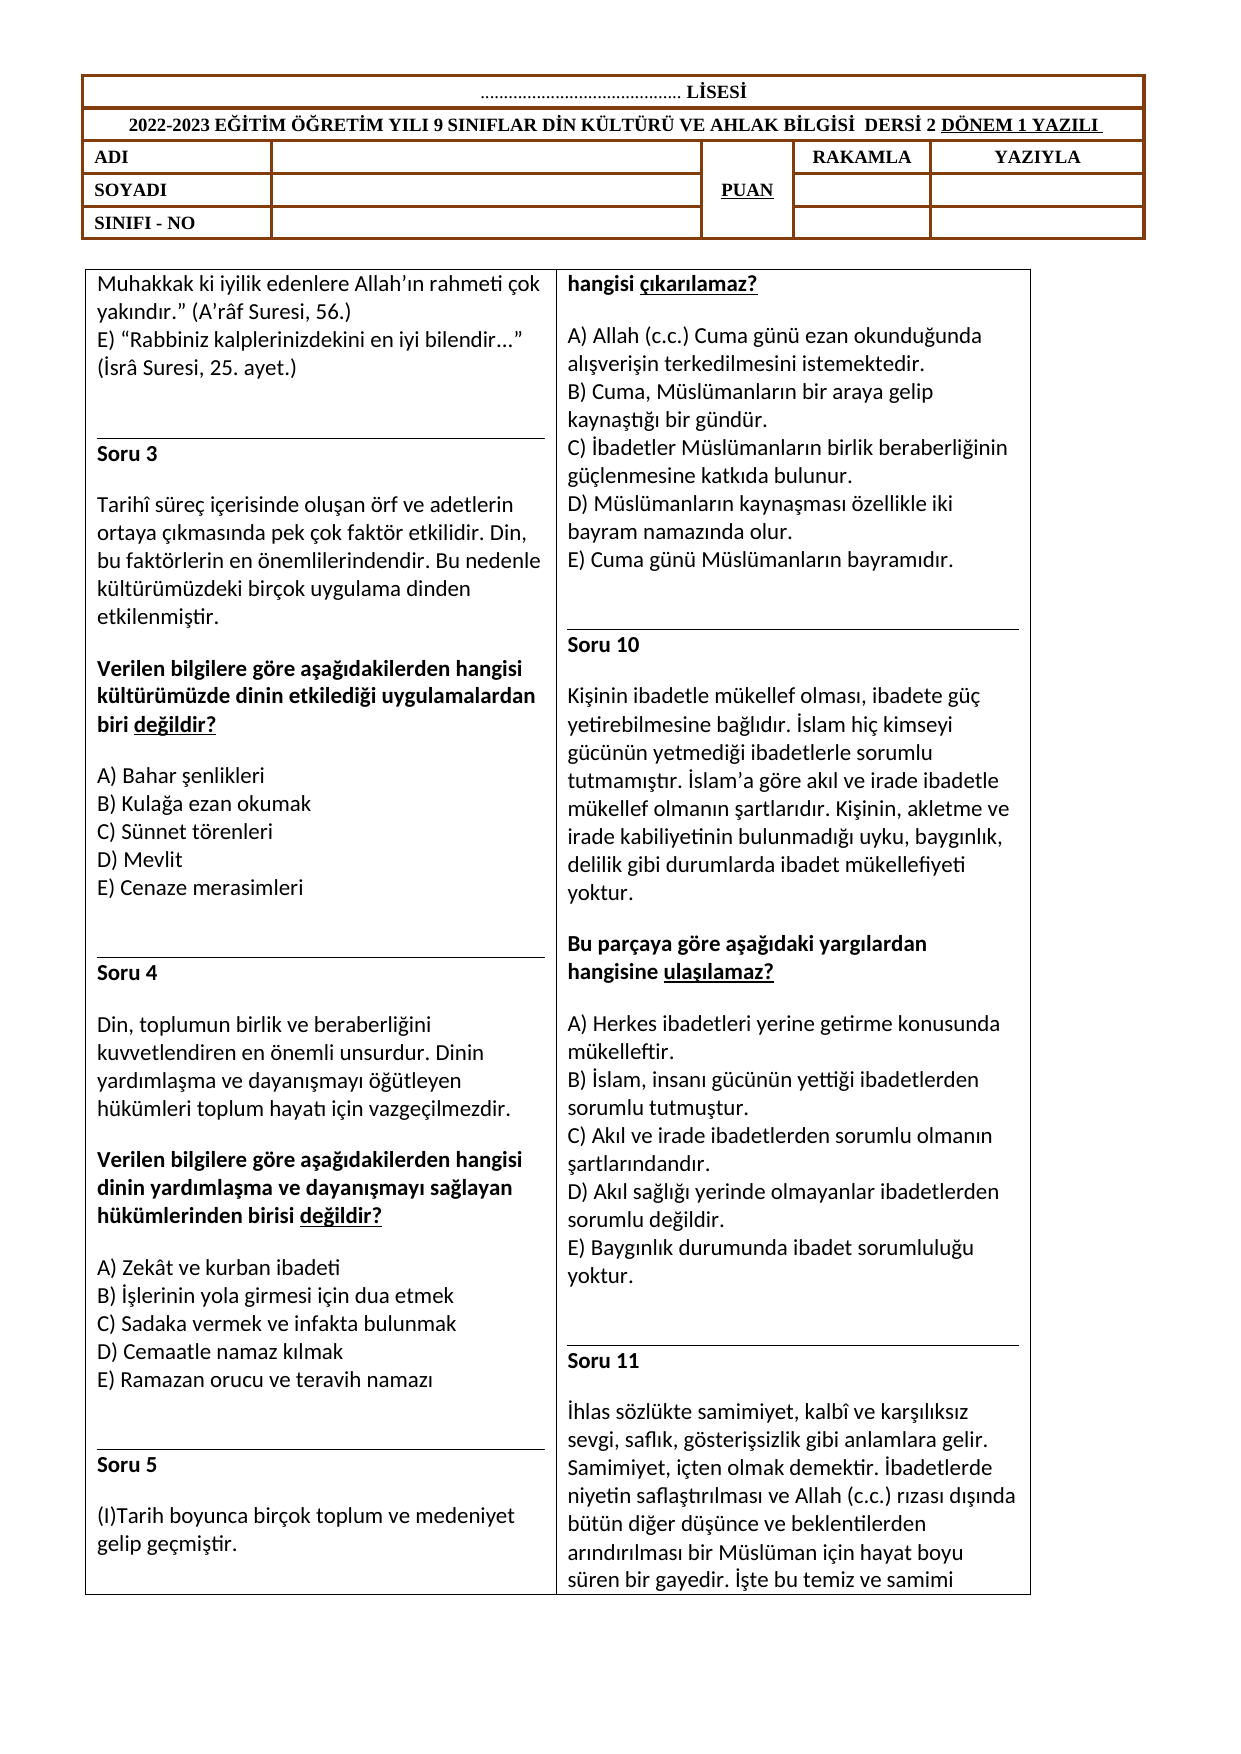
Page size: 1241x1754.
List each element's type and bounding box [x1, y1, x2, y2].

table_header [86, 270, 556, 1594]
table_header [557, 270, 1030, 1594]
